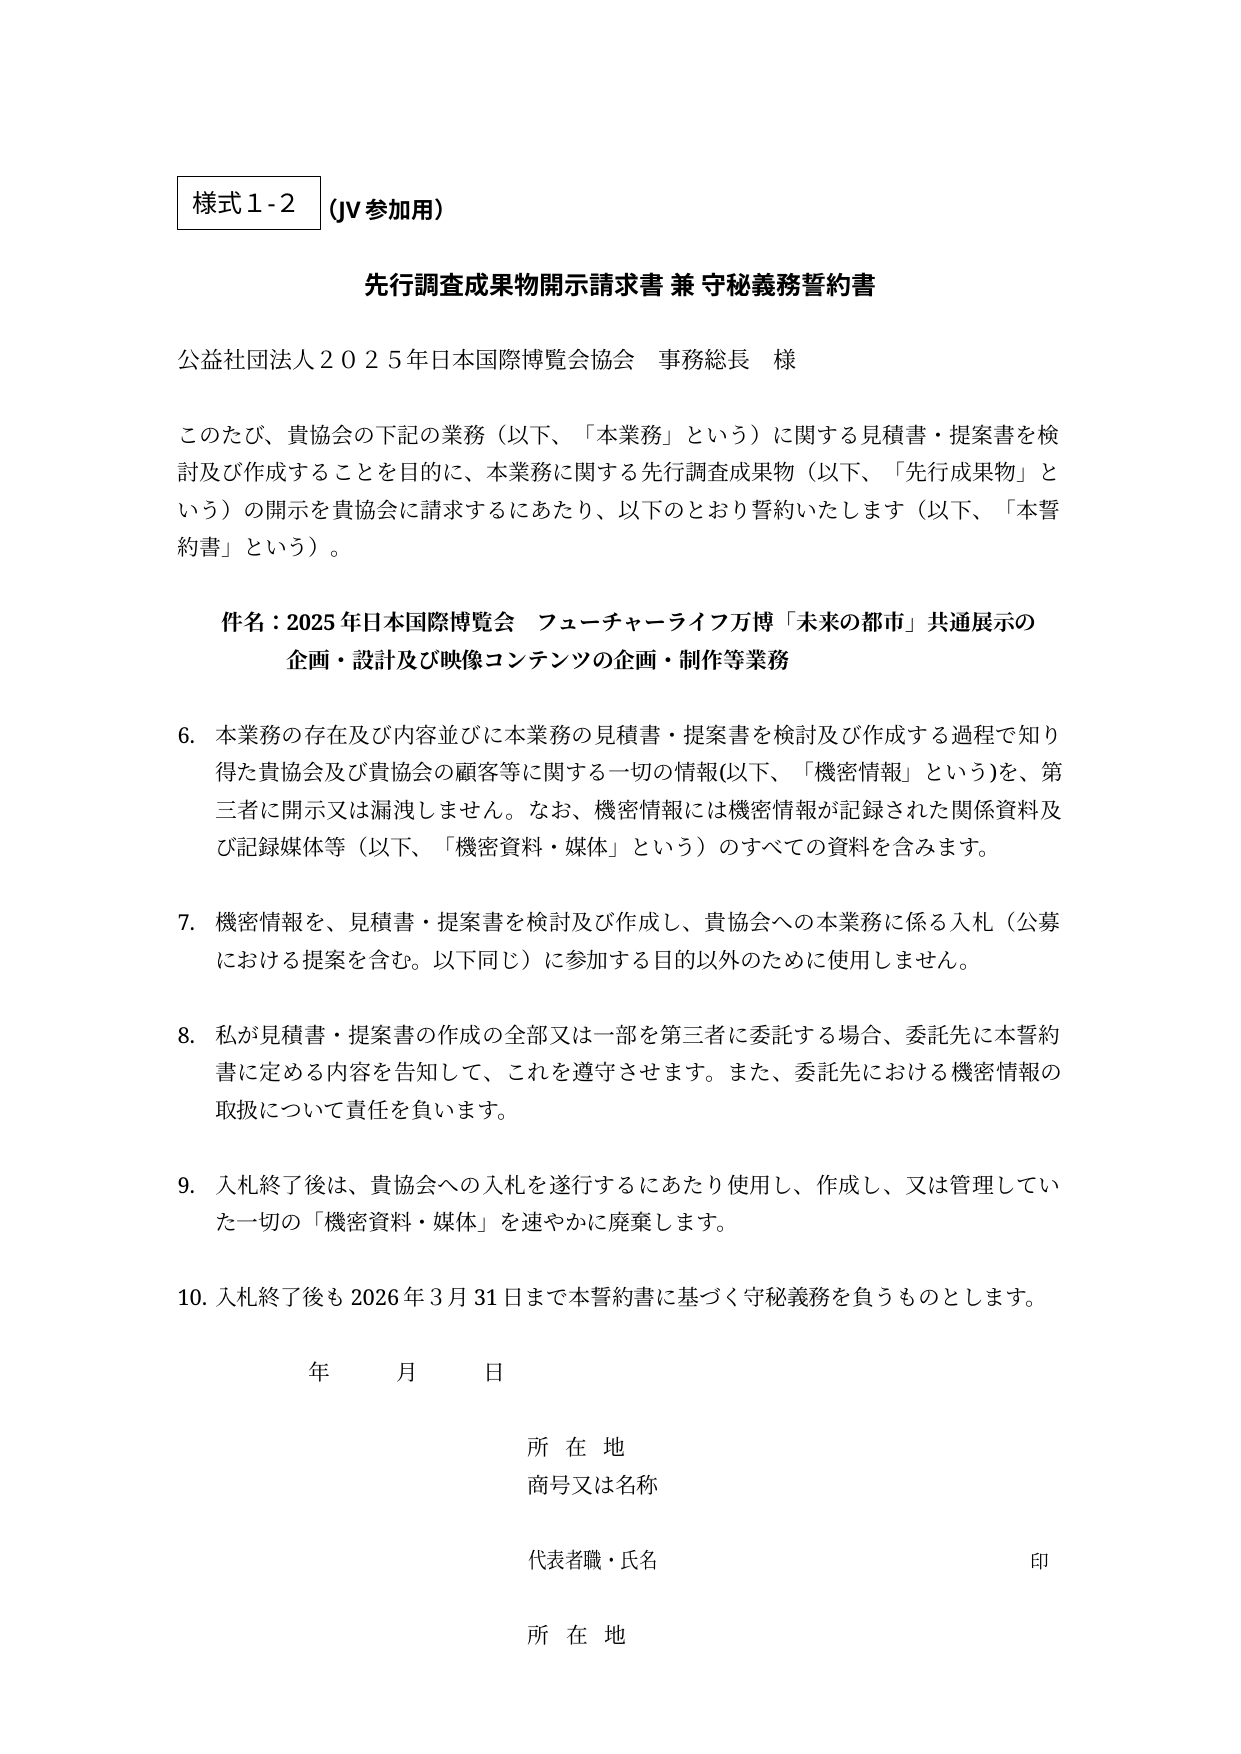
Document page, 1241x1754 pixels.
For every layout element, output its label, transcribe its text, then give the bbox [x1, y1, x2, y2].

list 入札終了後は、貴協会への入札を遂行するにあたり使用し、作成し、又は管理していた一切の「機密資料・媒体」を速やかに廃棄します。 [177, 1165, 1063, 1240]
list 機密情報を、見積書・提案書を検討及び作成し、貴協会への本業務に係る入札（公募における提案を含む。以下同じ）に参加する目的以外のために使用しません。 [177, 902, 1063, 977]
text 代表者職・氏名 印 [177, 1540, 1063, 1577]
text 公益社団法人２０２５年日本国際博覧会協会 事務総長 様 [177, 340, 1063, 377]
text 所在地 [177, 1427, 1063, 1465]
text （JV参加用） [321, 190, 1063, 227]
list 本業務の存在及び内容並びに本業務の見積書・提案書を検討及び作成する過程で知り得た貴協会及び貴協会の顧客等に関する一切の情報(以下、「機密情報」という)を、第三者に開示又は漏洩しません。なお、機密情報には機密情報が記録された関係資料及び記録媒体等（以下、「機密資料・媒体」という）のすべての資料を含みます。 [177, 715, 1063, 865]
text 件名：2025年日本国際博覧会 フューチャーライフ万博「未来の都市」共通展示の [221, 602, 1063, 640]
list 私が見積書・提案書の作成の全部又は一部を第三者に委託する場合、委託先に本誓約書に定める内容を告知して、これを遵守させます。また、委託先における機密情報の取扱について責任を負います。 [177, 1015, 1063, 1127]
text 年 月 日 [177, 1352, 1063, 1390]
text 企画・設計及び映像コンテンツの企画・制作等業務 [287, 640, 1063, 677]
text 所在地 [177, 1615, 1063, 1652]
list 入札終了後も2026年３月31日まで本誓約書に基づく守秘義務を負うものとします。 [177, 1277, 1063, 1315]
text このたび、貴協会の下記の業務（以下、「本業務」という）に関する見積書・提案書を検討及び作成することを目的に、本業務に関する先行調査成果物（以下、「先行成果物」という）の開示を貴協会に請求するにあたり、以下のとおり誓約いたします（以下、「本誓約書」という）。 [177, 415, 1063, 565]
text 商号又は名称 [177, 1465, 1063, 1502]
text 先行調査成果物開示請求書 兼 守秘義務誓約書 [177, 265, 1063, 302]
